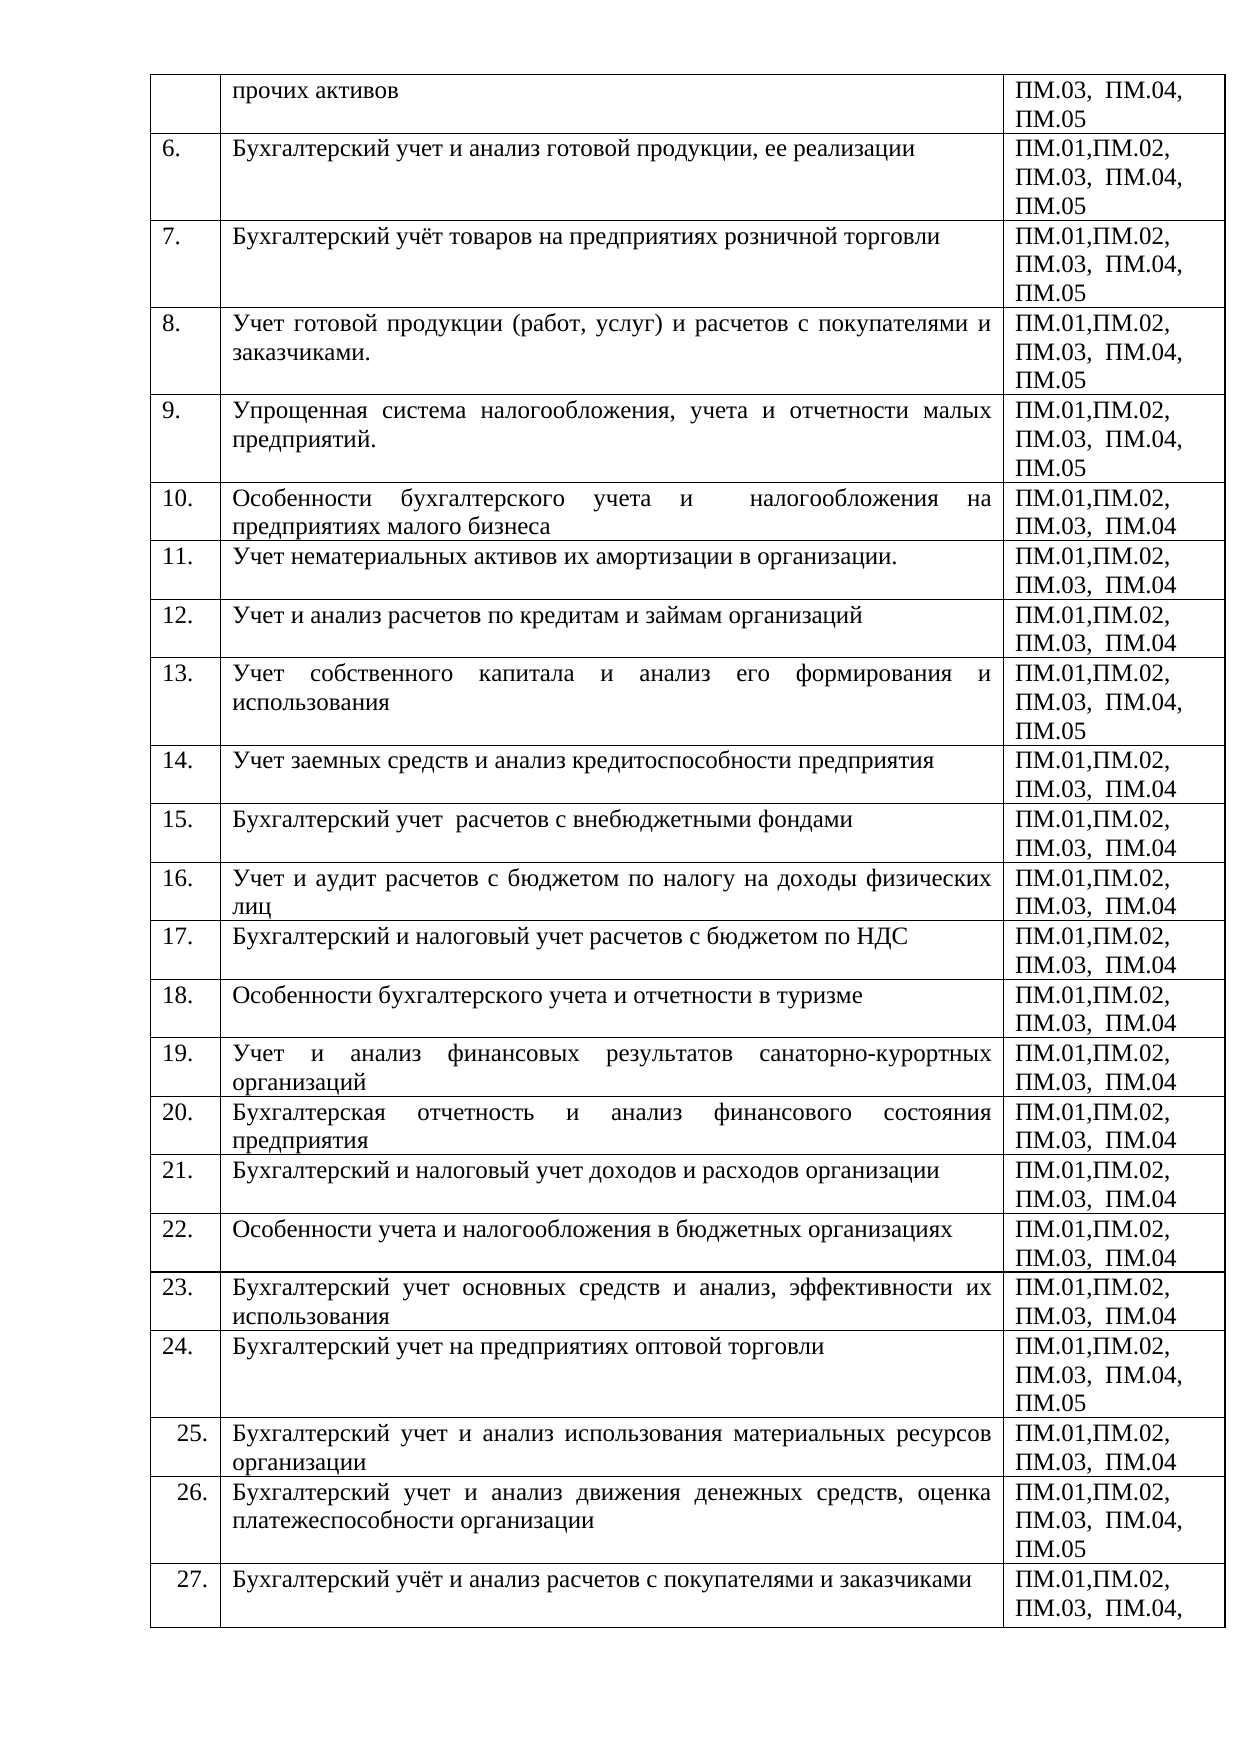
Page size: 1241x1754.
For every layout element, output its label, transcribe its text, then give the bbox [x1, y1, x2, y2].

table_cell ПМ.01,ПМ.02, ПМ.03, ПМ.04, ПМ.05 [1004, 1331, 1224, 1417]
table_cell ПМ.01,ПМ.02, ПМ.03, ПМ.04 [1004, 541, 1224, 599]
table_cell Учет и анализ расчетов по кредитам и займам организаций [221, 600, 1003, 657]
table_cell ПМ.01,ПМ.02, ПМ.03, ПМ.04 [1004, 483, 1224, 540]
table_cell [151, 746, 220, 803]
table_cell ПМ.01,ПМ.02, ПМ.03, ПМ.04 [1004, 600, 1224, 657]
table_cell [221, 75, 1003, 132]
table_cell ПМ.01,ПМ.02, ПМ.03, ПМ.04 [1004, 1038, 1224, 1096]
table_cell Бухгалтерский и налоговый учет расчетов с бюджетом по НДС [221, 921, 1003, 979]
table_cell ПМ.01,ПМ.02, ПМ.03, ПМ.04 [1004, 804, 1224, 862]
table_cell Бухгалтерский учет и анализ использования материальных ресурсов организации [221, 1418, 1003, 1476]
table_cell ПМ.01,ПМ.02, ПМ.03, ПМ.04 [1004, 1273, 1224, 1330]
table_cell [151, 1273, 220, 1330]
table_cell Особенности бухгалтерского учета и отчетности в туризме [221, 980, 1003, 1037]
table_cell Учет собственного капитала и анализ его формирования и использования [221, 658, 1003, 744]
table_cell [151, 1477, 220, 1563]
table_cell [151, 1418, 220, 1476]
table_cell Бухгалтерская отчетность и анализ финансового состояния предприятия [221, 1097, 1003, 1154]
table_cell ПМ.01,ПМ.02, ПМ.03, ПМ.04 [1004, 980, 1224, 1037]
table_cell [151, 804, 220, 862]
table_cell [151, 1155, 220, 1213]
table_cell Особенности бухгалтерского учета и налогообложения на предприятиях малого бизнеса [221, 483, 1003, 540]
table_cell [151, 600, 220, 657]
table_cell ПМ.01,ПМ.02, ПМ.03, ПМ.04, ПМ.05 [1004, 1477, 1224, 1563]
table_cell ПМ.01,ПМ.02, ПМ.03, ПМ.04, ПМ.05 [1004, 395, 1224, 482]
table_cell [151, 541, 220, 599]
table_cell Учет готовой продукции (работ, услуг) и расчетов с покупателями и заказчиками. [221, 308, 1003, 394]
table_cell [151, 483, 220, 540]
table_cell [151, 921, 220, 979]
table_cell Учет заемных средств и анализ кредитоспособности предприятия [221, 746, 1003, 803]
table_cell Бухгалтерский учет на предприятиях оптовой торговли [221, 1331, 1003, 1417]
table_cell ПМ.01,ПМ.02, ПМ.03, ПМ.04 [1004, 863, 1224, 920]
table_cell [151, 134, 220, 220]
table_cell [151, 75, 220, 132]
table_cell [151, 1097, 220, 1154]
table_cell ПМ.01,ПМ.02, ПМ.03, ПМ.04 [1004, 1418, 1224, 1476]
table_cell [221, 1564, 1003, 1627]
table_cell Бухгалтерский учет расчетов с внебюджетными фондами [221, 804, 1003, 862]
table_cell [1004, 1564, 1224, 1627]
table_cell ПМ.01,ПМ.02, ПМ.03, ПМ.04 [1004, 1214, 1224, 1271]
table_cell ПМ.01,ПМ.02, ПМ.03, ПМ.04, ПМ.05 [1004, 658, 1224, 744]
table_cell Учет нематериальных активов их амортизации в организации. [221, 541, 1003, 599]
table_cell Учет и аудит расчетов с бюджетом по налогу на доходы физических лиц [221, 863, 1003, 920]
table_cell [151, 221, 220, 307]
table_cell Упрощенная система налогообложения, учета и отчетности малых предприятий. [221, 395, 1003, 482]
table_cell Бухгалтерский учет и анализ готовой продукции, ее реализации [221, 134, 1003, 220]
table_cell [1004, 75, 1224, 132]
table_cell ПМ.01,ПМ.02, ПМ.03, ПМ.04 [1004, 746, 1224, 803]
table_cell [151, 1214, 220, 1271]
table_cell ПМ.01,ПМ.02, ПМ.03, ПМ.04, ПМ.05 [1004, 308, 1224, 394]
table_cell ПМ.01,ПМ.02, ПМ.03, ПМ.04 [1004, 921, 1224, 979]
table_cell Бухгалтерский учёт товаров на предприятиях розничной торговли [221, 221, 1003, 307]
table_cell ПМ.01,ПМ.02, ПМ.03, ПМ.04 [1004, 1155, 1224, 1213]
table_cell [151, 1038, 220, 1096]
table_cell [151, 863, 220, 920]
table_cell [151, 395, 220, 482]
table_cell [151, 658, 220, 744]
table_cell [151, 980, 220, 1037]
table_cell [151, 1331, 220, 1417]
table_cell Особенности учета и налогообложения в бюджетных организациях [221, 1214, 1003, 1271]
table_cell ПМ.01,ПМ.02, ПМ.03, ПМ.04 [1004, 1097, 1224, 1154]
table_cell Бухгалтерский учет и анализ движения денежных средств, оценка платежеспособности организации [221, 1477, 1003, 1563]
table_cell [151, 308, 220, 394]
table_cell ПМ.01,ПМ.02, ПМ.03, ПМ.04, ПМ.05 [1004, 221, 1224, 307]
table_cell Бухгалтерский и налоговый учет доходов и расходов организации [221, 1155, 1003, 1213]
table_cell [1004, 134, 1224, 220]
table_cell Бухгалтерский учет основных средств и анализ, эффективности их использования [221, 1273, 1003, 1330]
table_cell [151, 1564, 220, 1627]
table_cell Учет и анализ финансовых результатов санаторно-курортных организаций [221, 1038, 1003, 1096]
